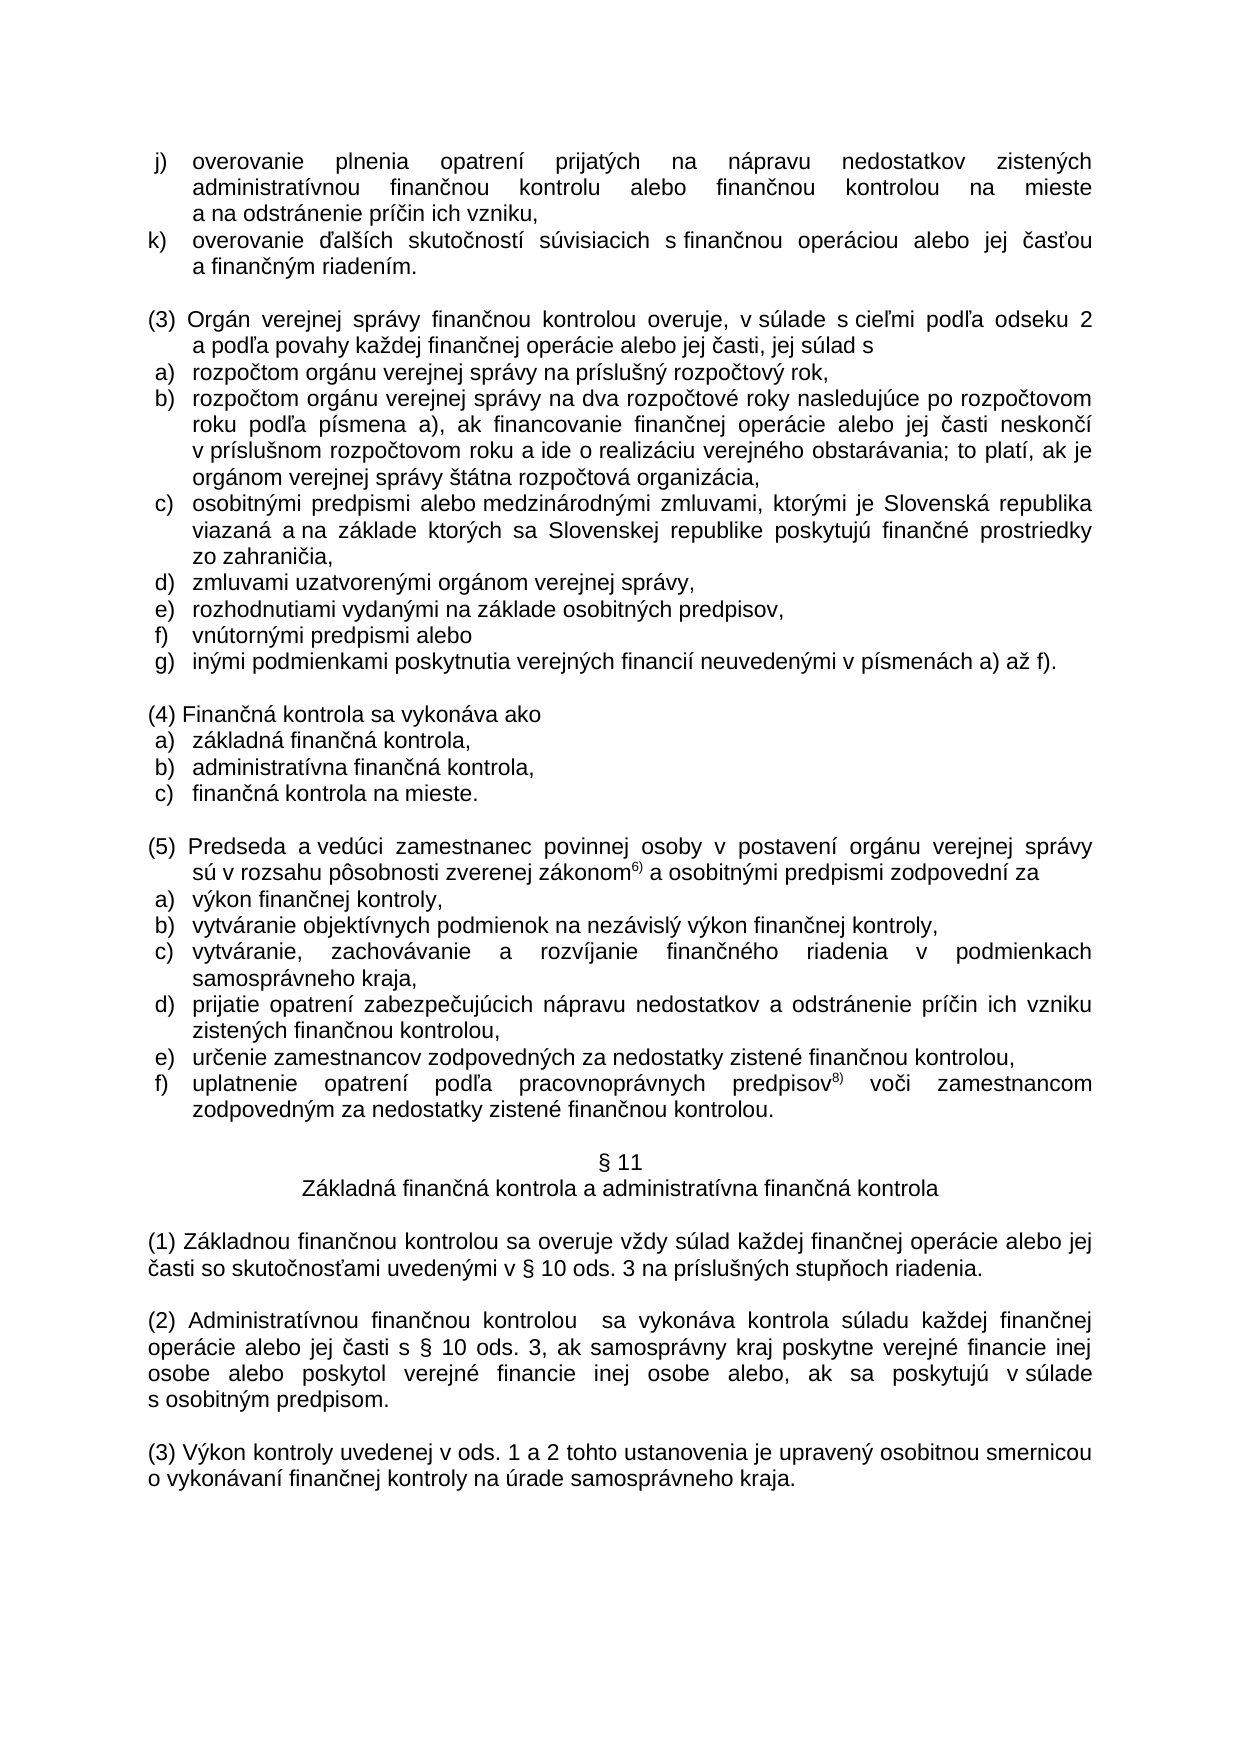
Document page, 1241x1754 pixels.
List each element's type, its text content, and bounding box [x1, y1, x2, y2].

list finančná kontrola na mieste. [154, 780, 1093, 806]
list prijatie opatrení zabezpečujúcich nápravu nedostatkov a odstránenie príčin ich vzniku zistených finančnou kontrolou, [154, 991, 1093, 1044]
text § 11 [148, 1149, 1093, 1175]
list vnútornými predpismi alebo [154, 622, 1093, 648]
text (1) Základnou finančnou kontrolou sa overuje vždy súlad každej finančnej operácie alebo jej časti so skutočnosťami uvedenými v § 10 ods. 3 na príslušných stupňoch riadenia. [148, 1228, 1093, 1281]
list rozpočtom orgánu verejnej správy na príslušný rozpočtový rok, [154, 358, 1093, 385]
list rozhodnutiami vydanými na základe osobitných predpisov, [154, 596, 1093, 622]
text (4) Finančná kontrola sa vykonáva ako [148, 701, 1093, 727]
list inými podmienkami poskytnutia verejných financií neuvedenými v písmenách a) až f). [154, 648, 1093, 675]
list administratívna finančná kontrola, [154, 754, 1093, 780]
text Základná finančná kontrola a administratívna finančná kontrola [148, 1175, 1093, 1202]
text (5) Predseda a vedúci zamestnanec povinnej osoby v postavení orgánu verejnej správy sú v rozsahu pôsobnosti zverenej zákonom6) a osobitnými predpismi zodpovední za [148, 833, 1093, 886]
list určenie zamestnancov zodpovedných za nedostatky zistené finančnou kontrolou, [154, 1044, 1093, 1070]
text (3) Výkon kontroly uvedenej v ods. 1 a 2 tohto ustanovenia je upravený osobitnou smernicou o vykonávaní finančnej kontroly na úrade samosprávneho kraja. [148, 1439, 1093, 1492]
list osobitnými predpismi alebo medzinárodnými zmluvami, ktorými je Slovenská republika viazaná a na základe ktorých sa Slovenskej republike poskytujú finančné prostriedky zo zahraničia, [154, 490, 1093, 569]
list základná finančná kontrola, [154, 727, 1093, 754]
list overovanie plnenia opatrení prijatých na nápravu nedostatkov zistených administratívnou finančnou kontrolu alebo finančnou kontrolou na mieste a na odstránenie príčin ich vzniku, [154, 148, 1093, 227]
list vytváranie, zachovávanie a rozvíjanie finančného riadenia v podmienkach samosprávneho kraja, [154, 938, 1093, 991]
list overovanie ďalších skutočností súvisiacich s finančnou operáciou alebo jej časťou a finančným riadením. [148, 227, 1093, 279]
list uplatnenie opatrení podľa pracovnoprávnych predpisov8) voči zamestnancom zodpovedným za nedostatky zistené finančnou kontrolou. [154, 1070, 1093, 1123]
text (3) Orgán verejnej správy finančnou kontrolou overuje, v súlade s cieľmi podľa odseku 2 a podľa povahy každej finančnej operácie alebo jej časti, jej súlad s [148, 306, 1093, 358]
list vytváranie objektívnych podmienok na nezávislý výkon finančnej kontroly, [154, 912, 1093, 938]
text (2) Administratívnou finančnou kontrolou sa vykonáva kontrola súladu každej finančnej operácie alebo jej časti s § 10 ods. 3, ak samosprávny kraj poskytne verejné financie inej osobe alebo poskytol verejné financie inej osobe alebo, ak sa poskytujú v súlade s osobitným predpisom. [148, 1307, 1093, 1413]
list výkon finančnej kontroly, [154, 886, 1093, 912]
list zmluvami uzatvorenými orgánom verejnej správy, [154, 569, 1093, 596]
list rozpočtom orgánu verejnej správy na dva rozpočtové roky nasledujúce po rozpočtovom roku podľa písmena a), ak financovanie finančnej operácie alebo jej časti neskončí v príslušnom rozpočtovom roku a ide o realizáciu verejného obstarávania; to platí, ak je orgánom verejnej správy štátna rozpočtová organizácia, [154, 385, 1093, 490]
